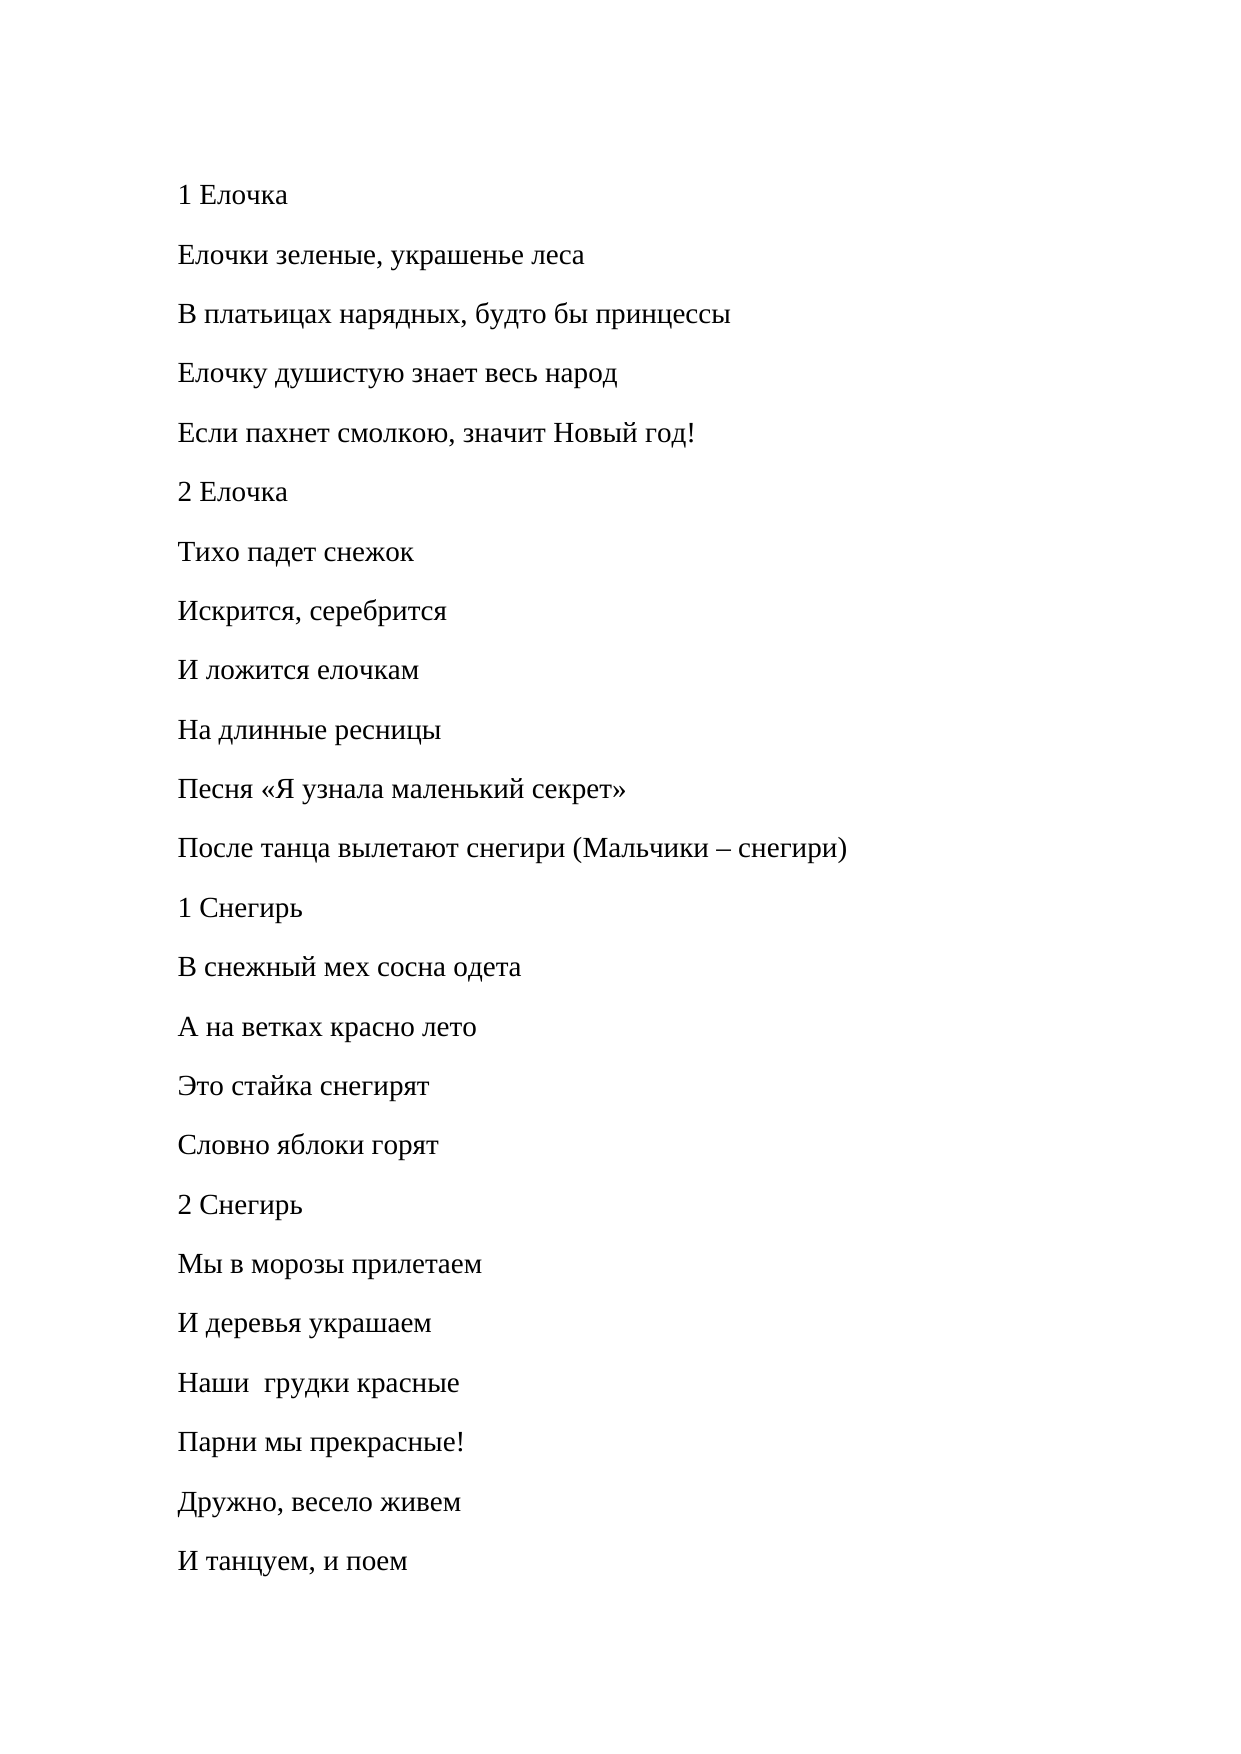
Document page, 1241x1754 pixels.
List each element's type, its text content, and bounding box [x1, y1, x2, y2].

text Песня «Я узнала маленький секрет» [177, 771, 1152, 805]
text Словно яблоки горят [177, 1127, 1152, 1161]
text 1 Елочка [177, 177, 1152, 211]
text Это стайка снегирят [177, 1068, 1152, 1102]
text И танцуем, и поем [177, 1543, 1152, 1577]
text В снежный мех сосна одета [177, 949, 1152, 983]
text И ложится елочкам [177, 652, 1152, 686]
text Искрится, серебрится [177, 593, 1152, 627]
text Тихо падет снежок [177, 534, 1152, 567]
text 2 Снегирь [177, 1187, 1152, 1220]
text После танца вылетают снегири (Мальчики – снегири) [177, 831, 1152, 864]
text Парни мы прекрасные! [177, 1424, 1152, 1458]
text На длинные ресницы [177, 712, 1152, 745]
text Дружно, весело живем [177, 1484, 1152, 1517]
text Наши грудки красные [177, 1365, 1152, 1398]
text 1 Снегирь [177, 890, 1152, 923]
text Мы в морозы прилетаем [177, 1246, 1152, 1280]
text И деревья украшаем [177, 1306, 1152, 1339]
text Если пахнет смолкою, значит Новый год! [177, 415, 1152, 448]
text В платьицах нарядных, будто бы принцессы [177, 296, 1152, 330]
text Елочку душистую знает весь народ [177, 356, 1152, 389]
text 2 Елочка [177, 474, 1152, 508]
text Елочки зеленые, украшенье леса [177, 237, 1152, 270]
text А на ветках красно лето [177, 1009, 1152, 1042]
